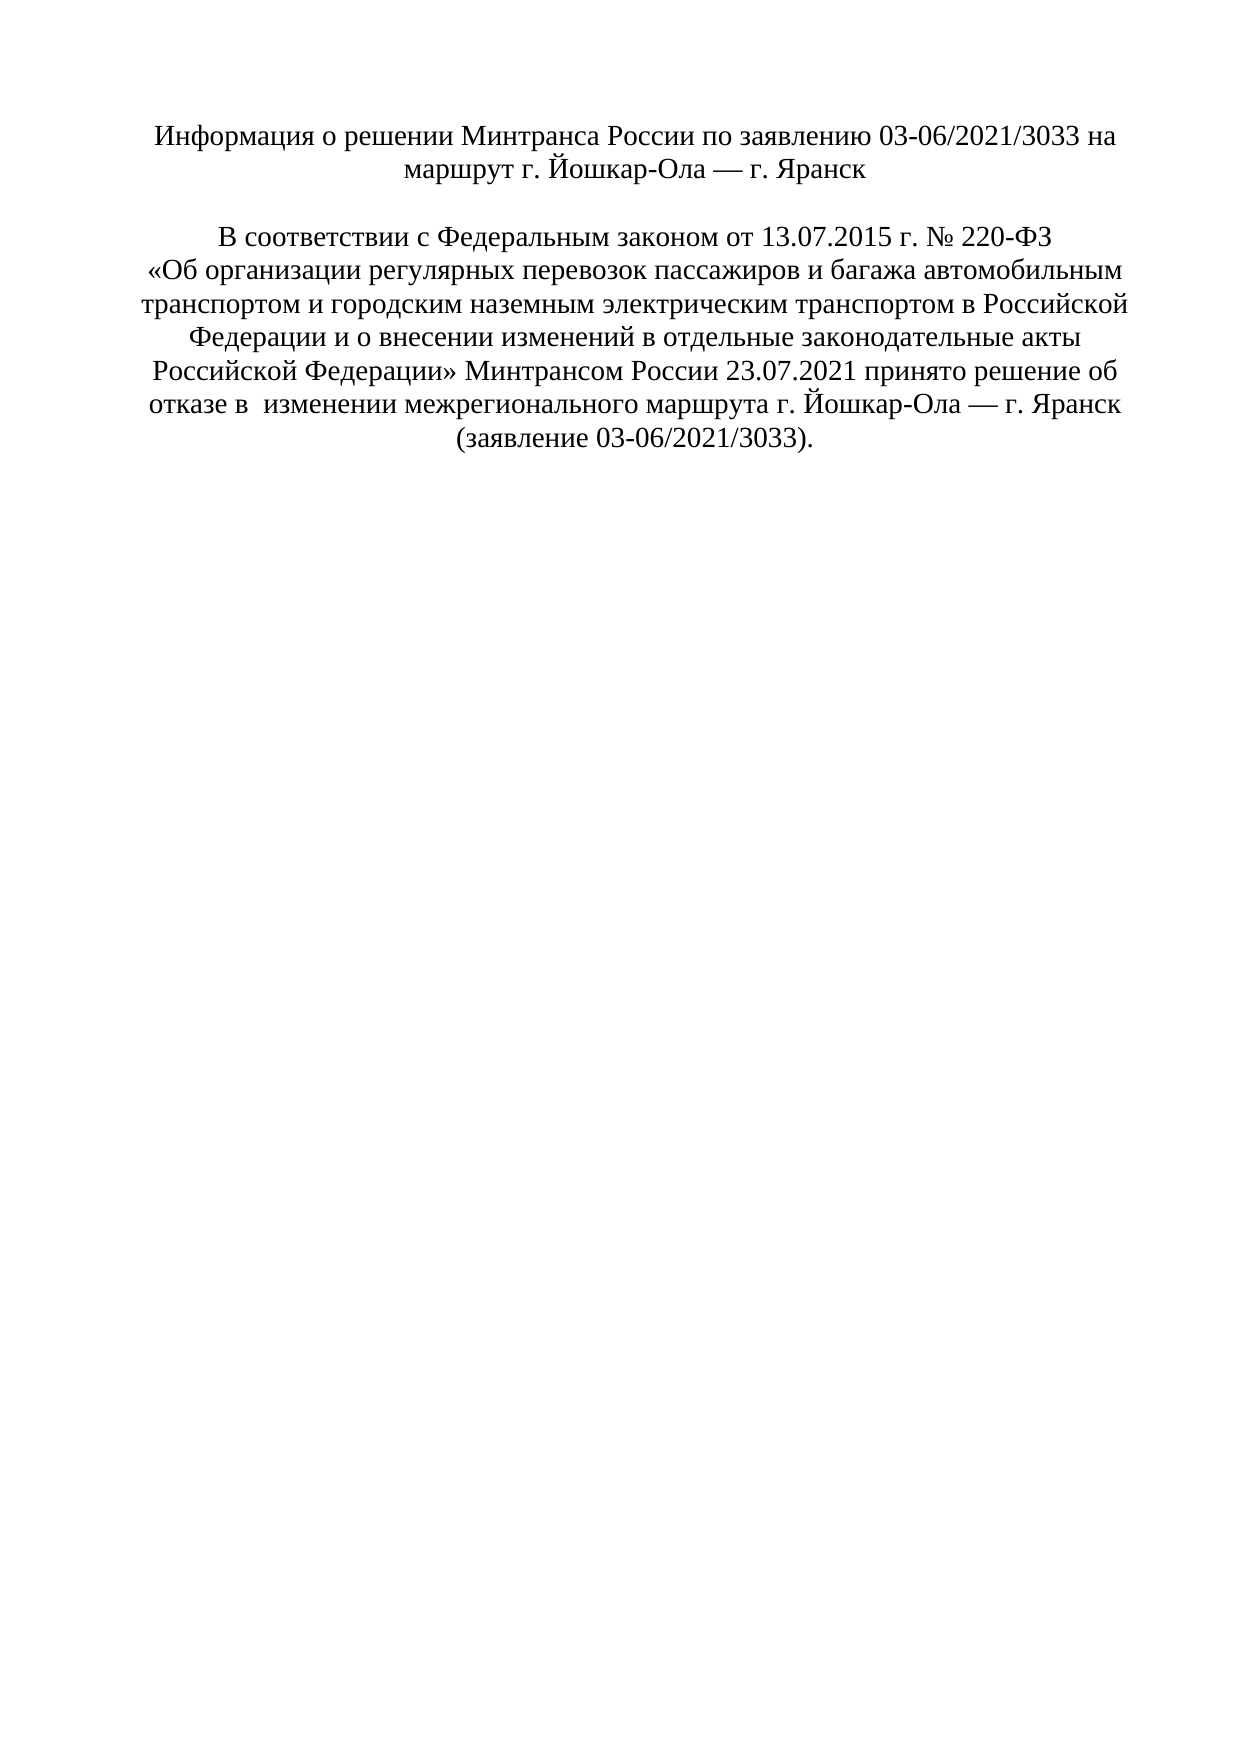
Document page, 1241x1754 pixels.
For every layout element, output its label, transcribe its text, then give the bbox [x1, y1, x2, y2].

text В соответствии с Федеральным законом от 13.07.2015 г. № 220-ФЗ «Об организации регулярных перевозок пассажиров и багажа автомобильным транспортом и городским наземным электрическим транспортом в Российской Федерации и о внесении изменений в отдельные законодательные акты Российской Федерации» Минтрансом России 23.07.2021 принято решение об отказе в изменении межрегионального маршрута г. Йошкар-Ола — г. Яранск (заявление 03-06/2021/3033). [118, 219, 1152, 453]
text Информация о решении Минтранса России по заявлению 03-06/2021/3033 на маршрут г. Йошкар-Ола — г. Яранск [118, 118, 1152, 185]
